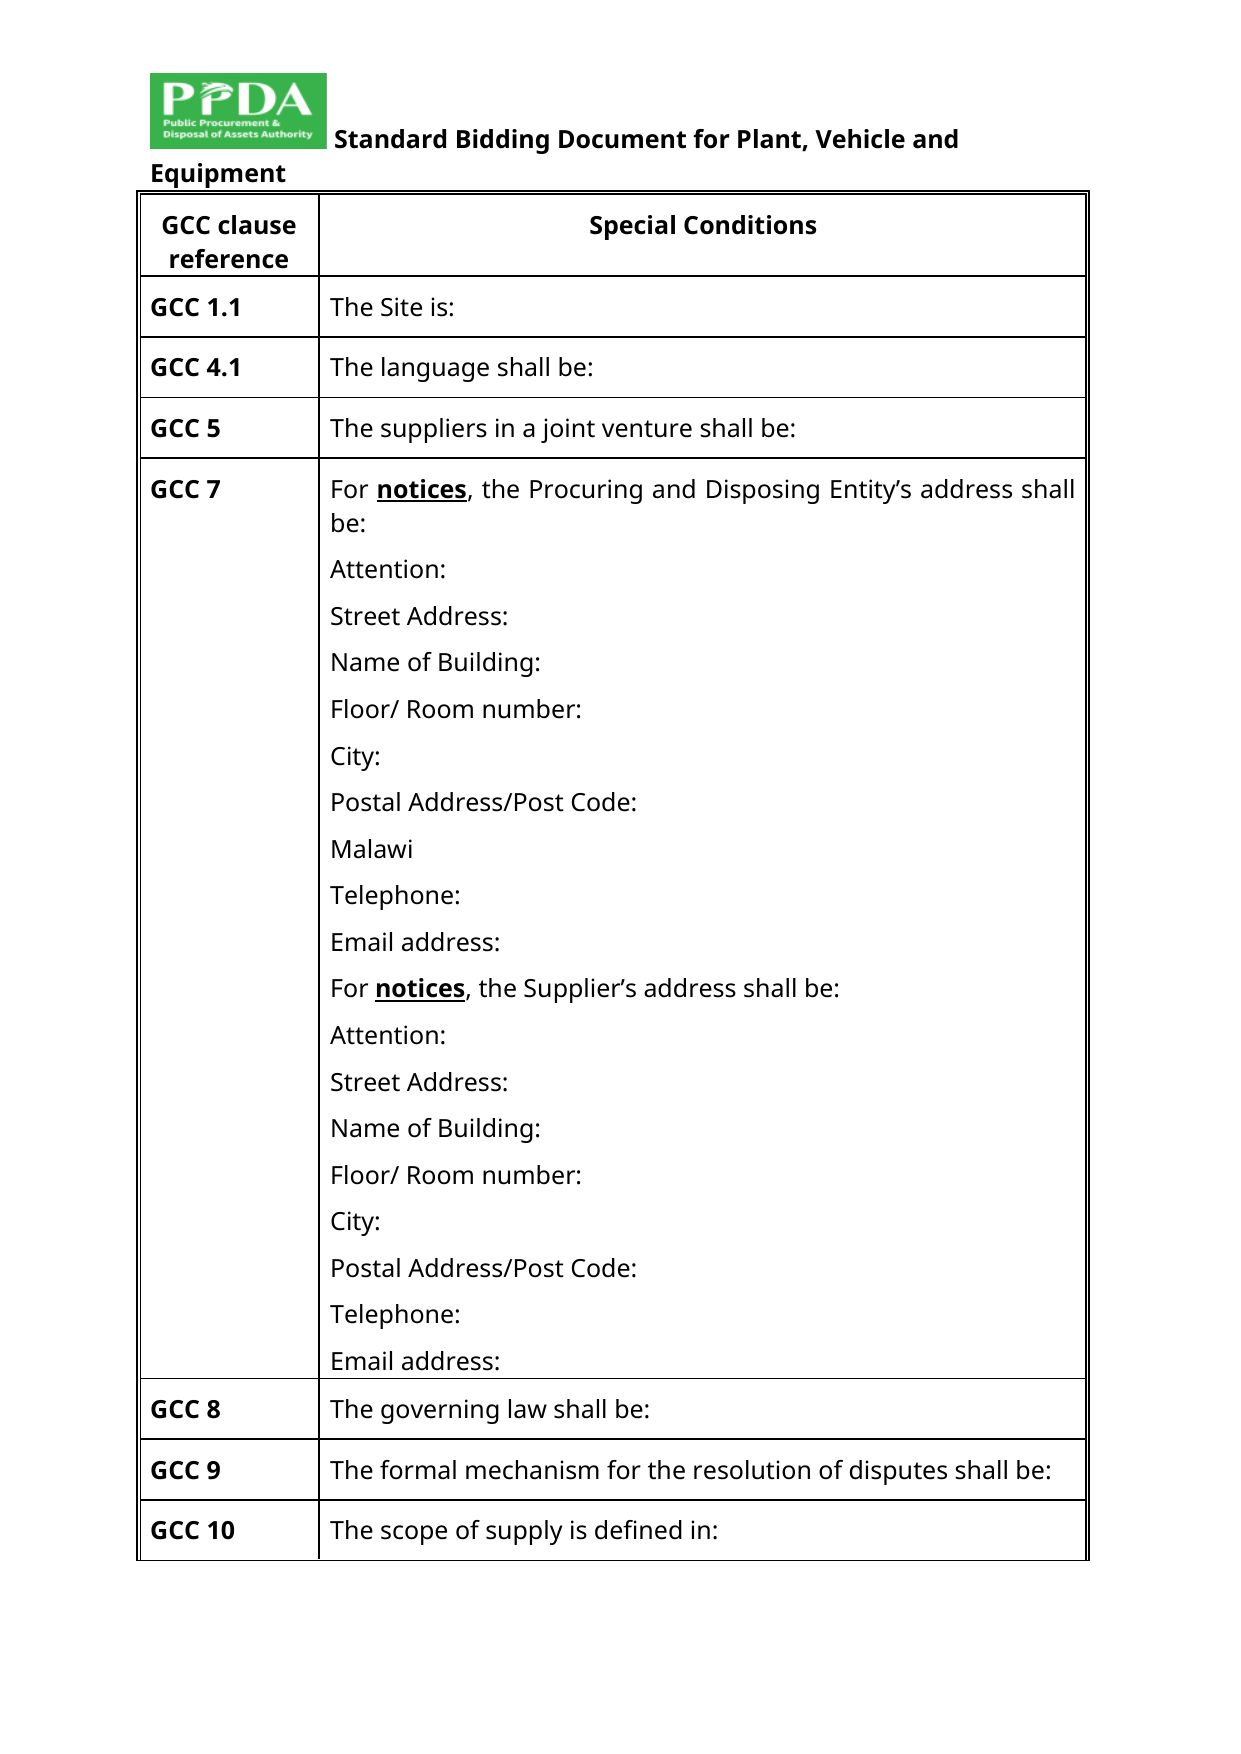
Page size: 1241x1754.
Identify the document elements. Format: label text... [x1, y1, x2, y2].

table_cell GCC 1.1 [141, 277, 318, 336]
table_cell For notices, the Procuring and Disposing Entity’s address shall be: Attention: Street Address: Name of Building: Floor/ Room number: City: Postal Address/Post Code: Malawi Telephone: Email address: For notices, the Supplier’s address shall be: Attention: Street Address: Name of Building: Floor/ Room number: City: Postal Address/Post Code: Telephone: Email address: [320, 459, 1085, 1378]
table_cell GCC 5 [141, 398, 318, 457]
table_cell GCC 10 [141, 1501, 318, 1559]
table_cell GCC 7 [141, 459, 318, 1378]
table_cell The suppliers in a joint venture shall be: [320, 398, 1085, 457]
table_cell The language shall be: [320, 338, 1085, 397]
table_cell GCC 8 [141, 1379, 318, 1438]
table_cell GCC 4.1 [141, 338, 318, 397]
picture [150, 73, 328, 149]
table_header GCC clause reference [141, 195, 318, 275]
table_cell The formal mechanism for the resolution of disputes shall be: [320, 1440, 1085, 1499]
table_cell The Site is: [320, 277, 1085, 336]
table_cell The scope of supply is defined in: [320, 1501, 1085, 1559]
table_cell The governing law shall be: [320, 1379, 1085, 1438]
table_cell GCC 9 [141, 1440, 318, 1499]
table_header Special Conditions [320, 195, 1085, 275]
